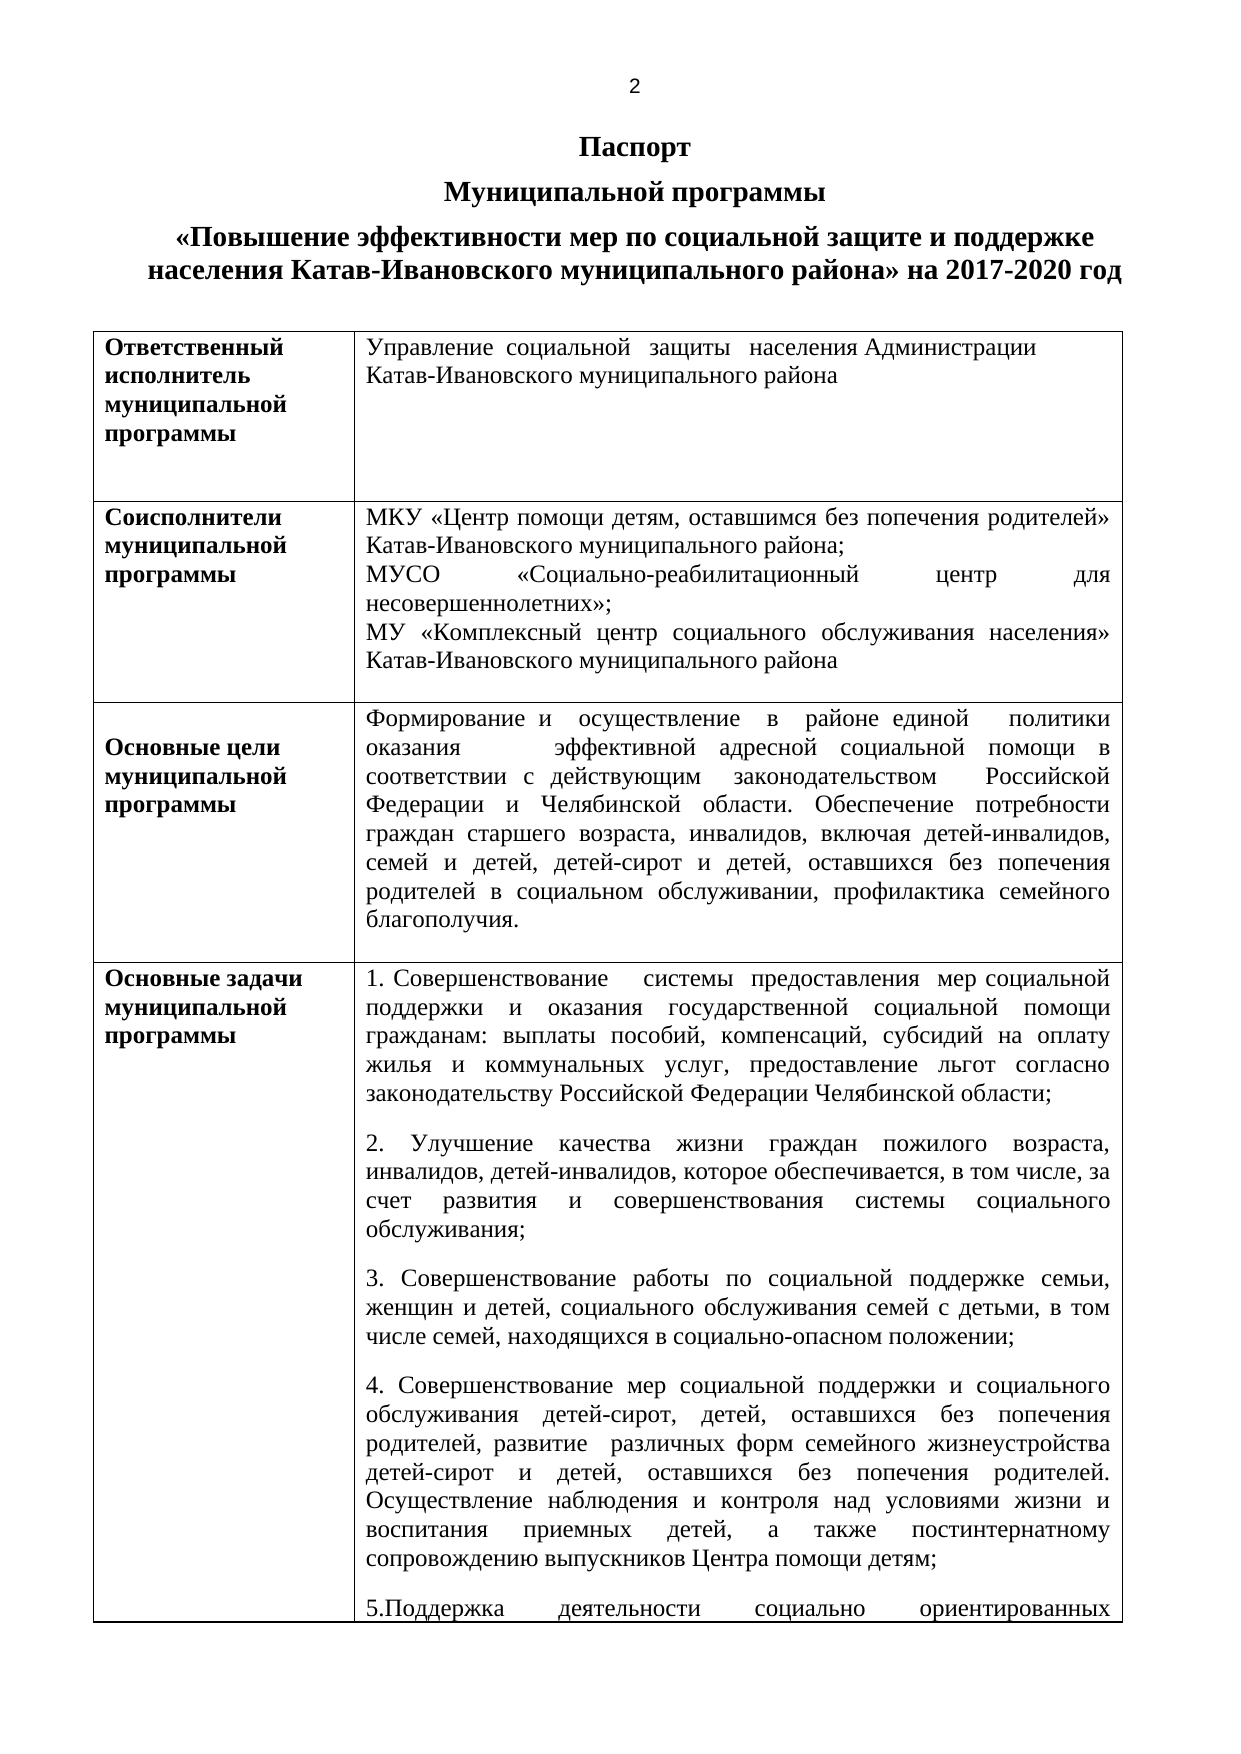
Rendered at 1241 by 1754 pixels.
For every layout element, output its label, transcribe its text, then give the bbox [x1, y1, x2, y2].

table_cell Соисполнители муниципальной программы [94, 502, 354, 702]
table_cell МКУ «Центр помощи детям, оставшимся без попечения родителей» Катав-Ивановского муниципального района; МУСО «Социально-реабилитационный центр для несовершеннолетних»; МУ «Комплексный центр социального обслуживания населения» Катав-Ивановского муниципального района [355, 502, 1122, 702]
table_cell Формирование и осуществление в районе единой политики оказания эффективной адресной социальной помощи в соответствии с действующим законодательством Российской Федерации и Челябинской области. Обеспечение потребности граждан старшего возраста, инвалидов, включая детей-инвалидов, семей и детей, детей-сирот и детей, оставшихся без попечения родителей в социальном обслуживании, профилактика семейного благополучия. [355, 703, 1122, 962]
text 2018 г.Паспорт [118, 129, 1152, 163]
text «Повышение эффективности мер по социальной защите и поддержке населения Катав-Ивановского муниципального района» на 2017-2020 год [118, 219, 1152, 286]
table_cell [355, 963, 1122, 1621]
table_header Управление социальной защиты населения Администрации Катав-Ивановского муниципального района [355, 332, 1122, 501]
table_cell Основные цели муниципальной программы [94, 703, 354, 962]
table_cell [94, 963, 354, 1621]
text Муниципальной программы [118, 174, 1152, 208]
table_header Ответственный исполнитель муниципальной программы [94, 332, 354, 501]
